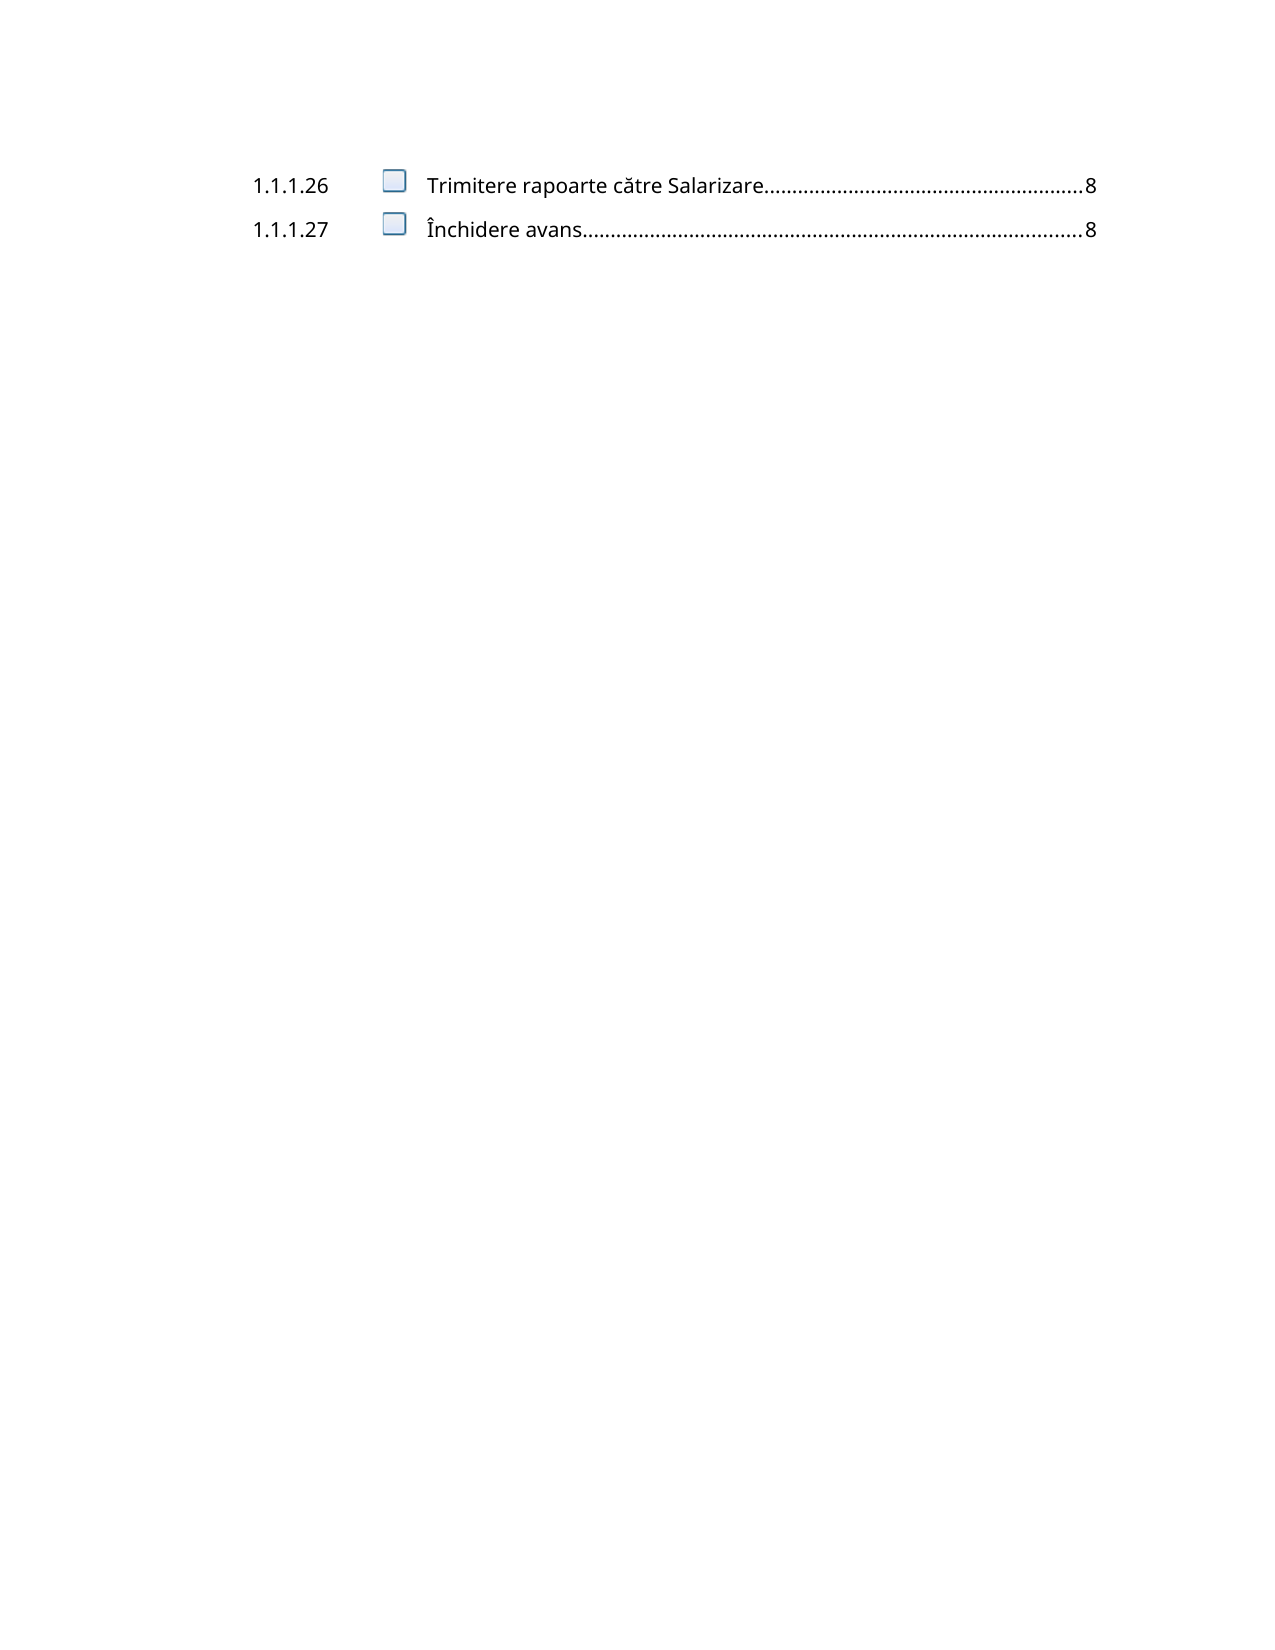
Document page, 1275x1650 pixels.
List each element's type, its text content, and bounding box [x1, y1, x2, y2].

picture [382, 168, 408, 194]
text 1.1.1.27 Închidere avans 8 [252, 212, 1098, 243]
text 1.1.1.26 Trimitere rapoarte către Salarizare 8 [252, 168, 1098, 199]
picture [382, 212, 408, 237]
